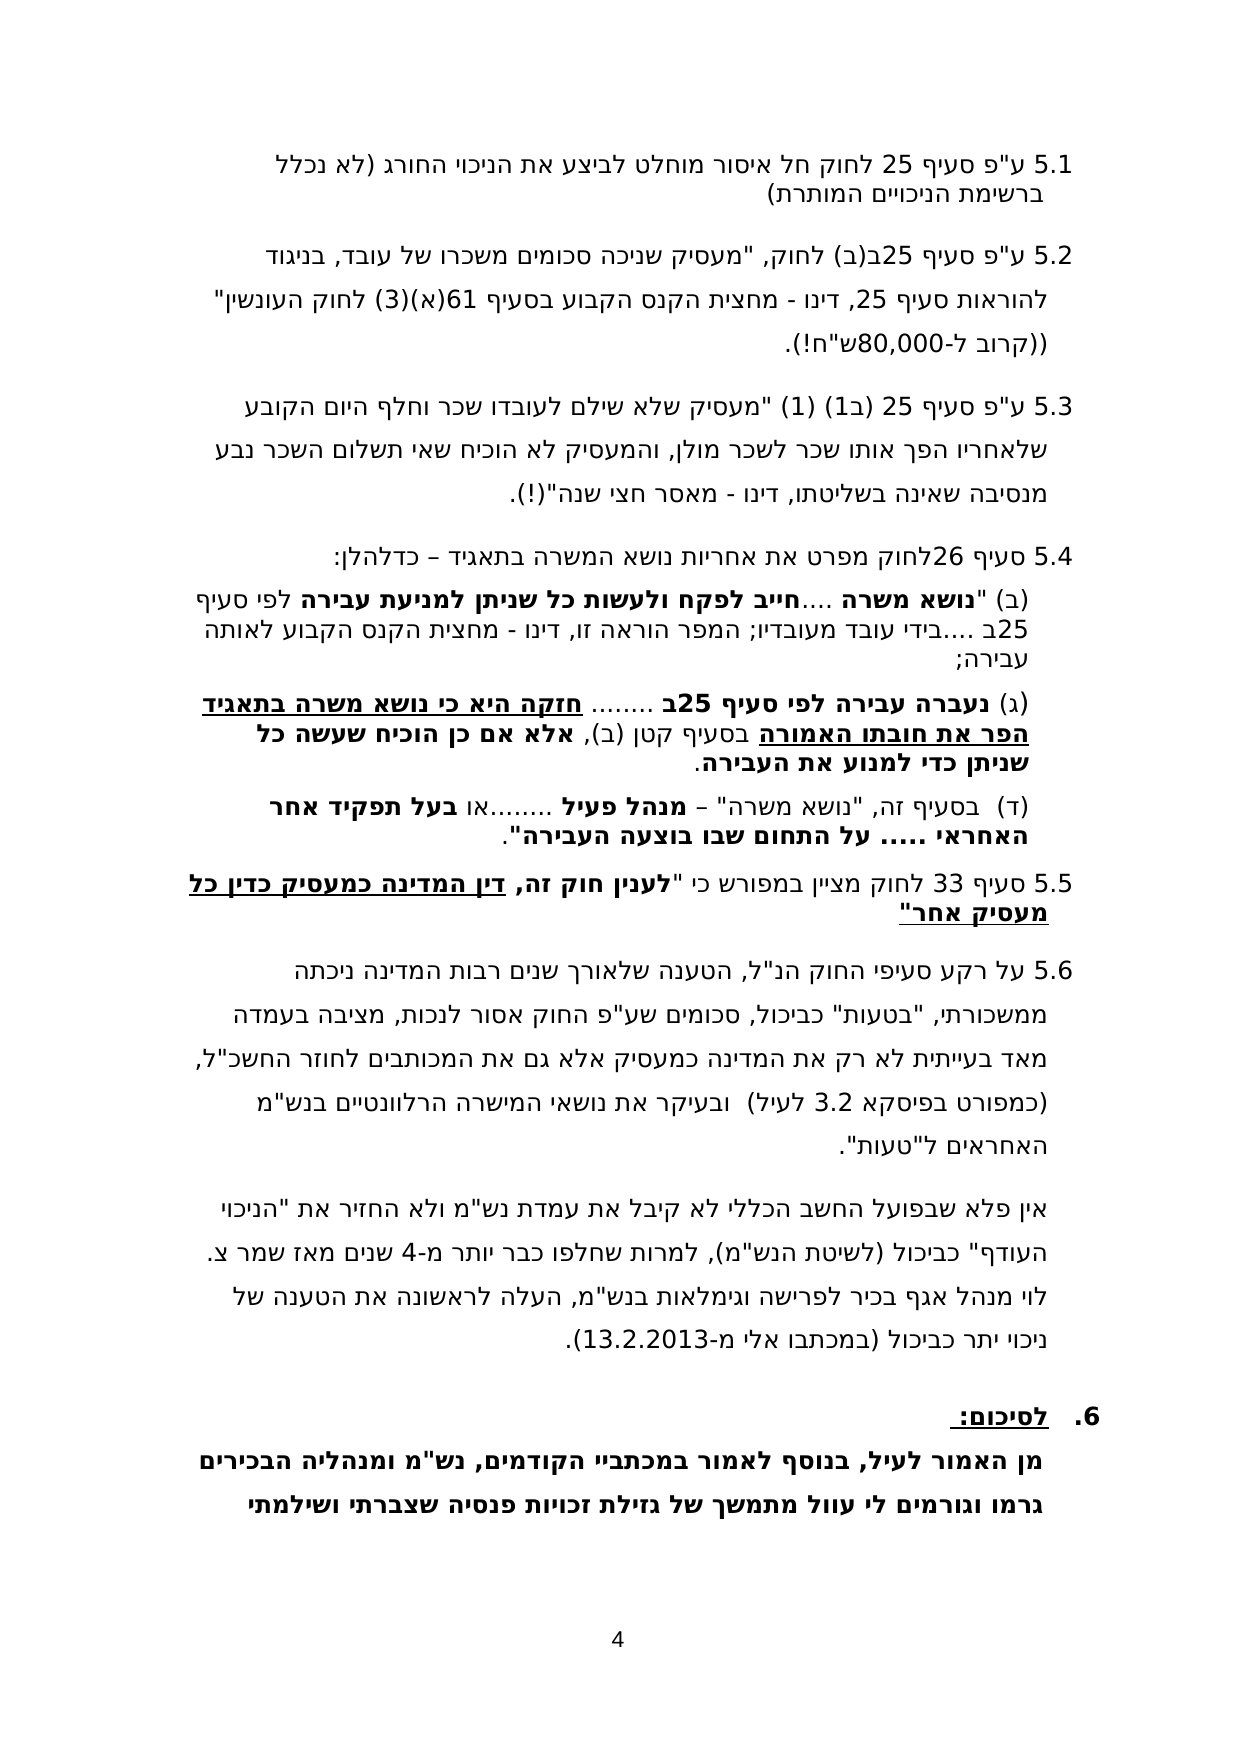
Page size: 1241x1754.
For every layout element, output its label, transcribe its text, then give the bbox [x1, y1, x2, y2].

text (ד) בסעיף זה, "נושא משרה" – מנהל פעיל ........או בעל תפקיד אחר האחראי ..... על התחום שבו בוצעה העבירה". [187, 792, 1029, 850]
text אין פלא שבפועל החשב הכללי לא קיבל את עמדת נש"מ ולא החזיר את "הניכוי העודף" כביכול (לשיטת הנש"מ), למרות שחלפו כבר יותר מ-4 שנים מאז שמר צ. לוי מנהל אגף בכיר לפרישה וגימלאות בנש"מ, העלה לראשונה את הטענה של ניכוי יתר כביכול (במכתבו אלי מ-13.2.2013). [187, 1194, 1048, 1355]
text 5.4 סעיף 26לחוק מפרט את אחריות נושא המשרה בתאגיד – כדלהלן: [187, 542, 1073, 571]
text 5.3 ע"פ סעיף 25 (ב1) (1) "מעסיק שלא שילם לעובדו שכר וחלף היום הקובע שלאחריו הפך אותו שכר לשכר מולן, והמעסיק לא הוכיח שאי תשלום השכר נבע מנסיבה שאינה בשליטתו, דינו - מאסר חצי שנה"(!). [187, 392, 1073, 508]
list לסיכום: [187, 1402, 1073, 1432]
text 5.2 ע"פ סעיף 25ב(ב) לחוק, "מעסיק שניכה סכומים משכרו של עובד, בניגוד להוראות סעיף 25, דינו - מחצית הקנס הקבוע בסעיף 61(א)(3) לחוק העונשין" ((קרוב ל-80,000ש"ח!). [187, 241, 1073, 358]
text 5.1 ע"פ סעיף 25 לחוק חל איסור מוחלט לביצע את הניכוי החורג (לא נכלל ברשימת הניכויים המותרת) [187, 150, 1073, 208]
text 5.5 סעיף 33 לחוק מציין במפורש כי "לענין חוק זה, דין המדינה כמעסיק כדין כל מעסיק אחר" [187, 869, 1073, 928]
text (ב) "נושא משרה ....חייב לפקח ולעשות כל שניתן למניעת עבירה לפי סעיף 25ב ....בידי עובד מעובדיו; המפר הוראה זו, דינו - מחצית הקנס הקבוע לאותה עבירה; [187, 586, 1029, 673]
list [187, 1446, 1044, 1519]
text (ג) נעברה עבירה לפי סעיף 25ב ........ חזקה היא כי נושא משרה בתאגיד הפר את חובתו האמורה בסעיף קטן (ב), אלא אם כן הוכיח שעשה כל שניתן כדי למנוע את העבירה. [187, 688, 1029, 777]
text 5.6 על רקע סעיפי החוק הנ"ל, הטענה שלאורך שנים רבות המדינה ניכתה ממשכורתי, "בטעות" כביכול, סכומים שע"פ החוק אסור לנכות, מציבה בעמדה מאד בעייתית לא רק את המדינה כמעסיק אלא גם את המכותבים לחוזר החשכ"ל, (כמפורט בפיסקא 3.2 לעיל) ובעיקר את נושאי המישרה הרלוונטיים בנש"מ האחראים ל"טעות". [187, 956, 1073, 1161]
